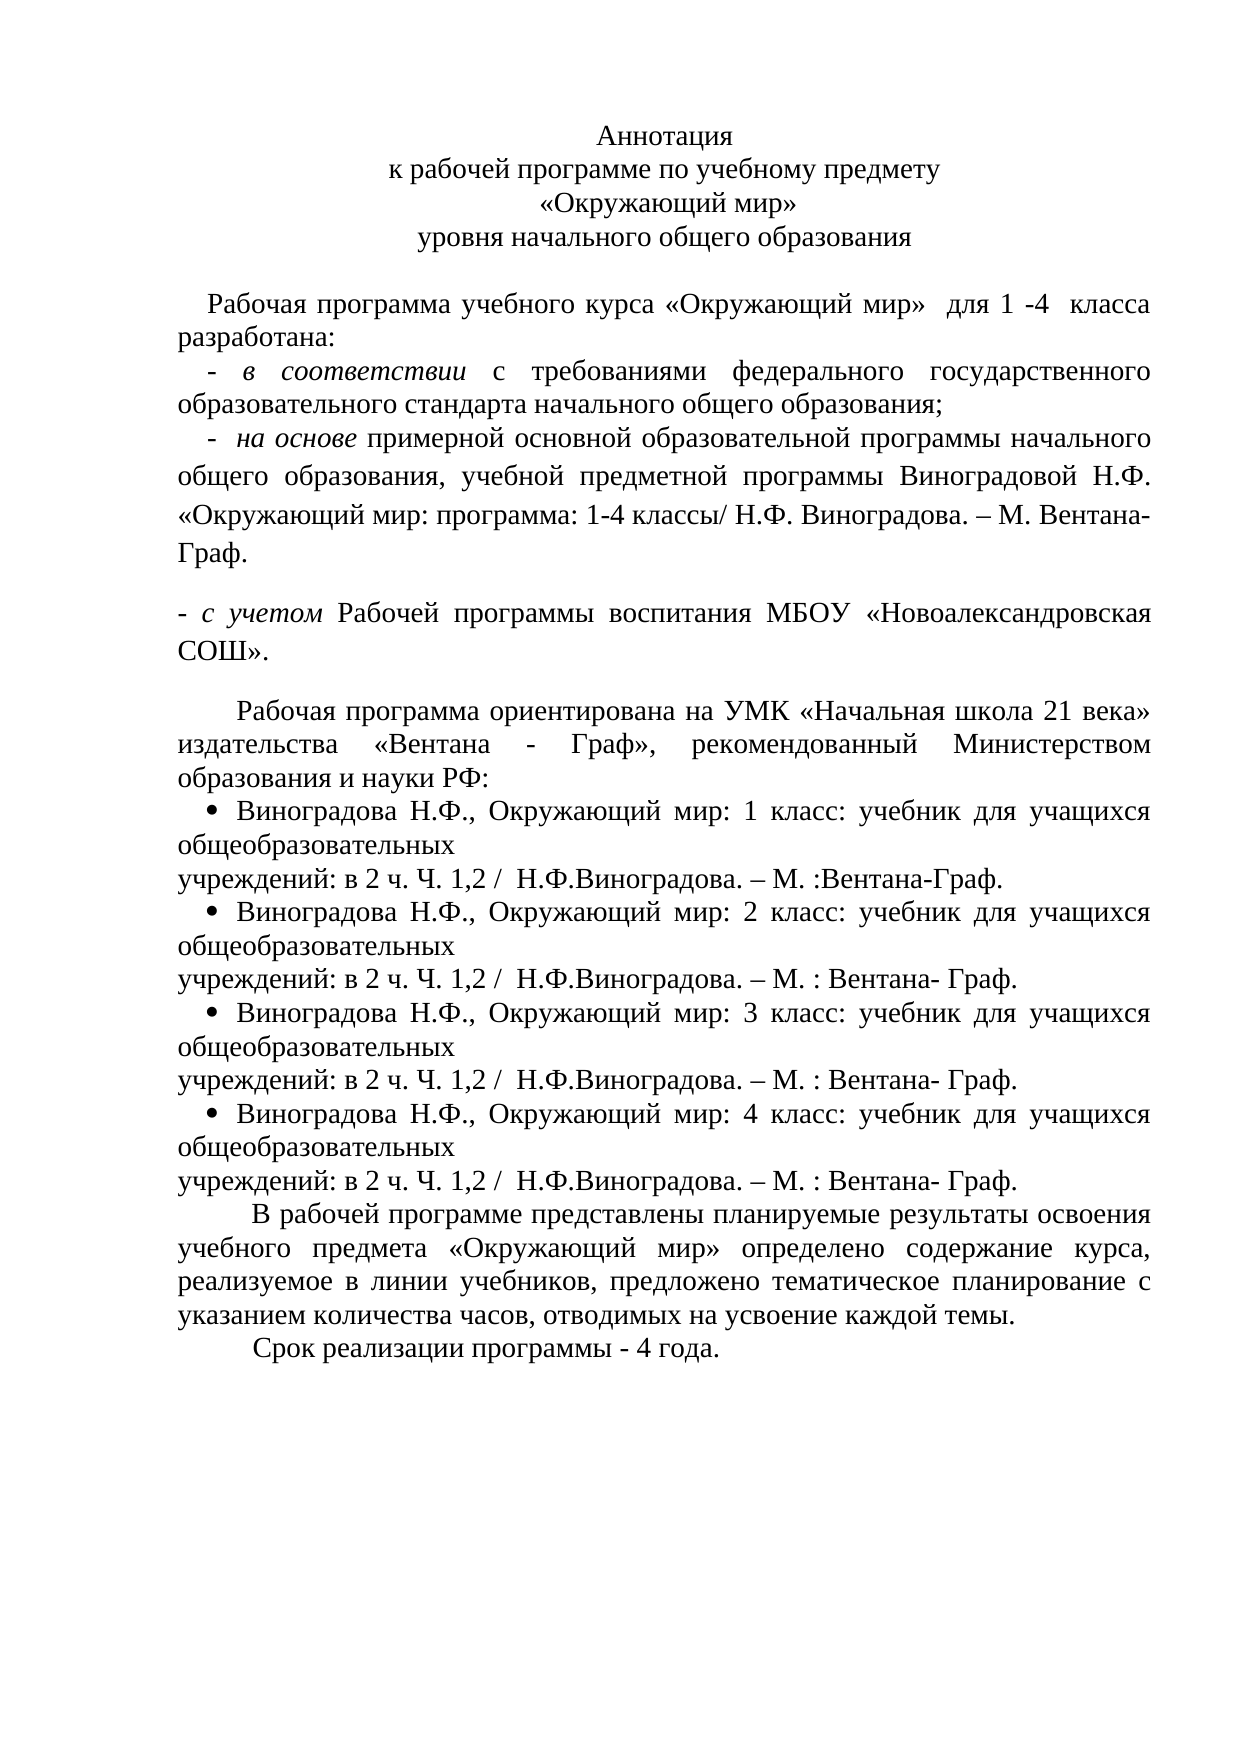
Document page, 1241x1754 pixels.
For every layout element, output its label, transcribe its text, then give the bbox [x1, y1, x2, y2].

list Виноградова Н.Ф., Окружающий мир: 3 класс: учебник для учащихся общеобразовательных [177, 995, 1152, 1062]
text учреждений: в 2 ч. Ч. 1,2 / Н.Ф.Виноградова. – М. : Вентана- Граф. [177, 1163, 1152, 1196]
list Виноградова Н.Ф., Окружающий мир: 1 класс: учебник для учащихся общеобразовательных [177, 793, 1152, 861]
text Аннотация [177, 118, 1152, 152]
text к рабочей программе по учебному предмету [177, 152, 1152, 185]
list Виноградова Н.Ф., Окружающий мир: 4 класс: учебник для учащихся общеобразовательных [177, 1096, 1152, 1163]
text учреждений: в 2 ч. Ч. 1,2 / Н.Ф.Виноградова. – М. :Вентана-Граф. [177, 861, 1152, 894]
text Рабочая программа ориентирована на УМК «Начальная школа 21 века» издательства «Вентана - Граф», рекомендованный Министерством образования и науки РФ: [177, 693, 1152, 793]
text уровня начального общего образования [177, 219, 1152, 252]
list Виноградова Н.Ф., Окружающий мир: 2 класс: учебник для учащихся общеобразовательных [177, 894, 1152, 961]
text - в соответствии с требованиями федерального государственного образовательного стандарта начального общего образования; [177, 353, 1152, 420]
text «Окружающий мир» [177, 185, 1152, 219]
text Срок реализации программы - 4 года. [252, 1331, 1152, 1364]
text учреждений: в 2 ч. Ч. 1,2 / Н.Ф.Виноградова. – М. : Вентана- Граф. [177, 961, 1152, 995]
text - на основе примерной основной образовательной программы начального общего образования, учебной предметной программы Виноградовой Н.Ф. «Окружающий мир: программа: 1-4 классы/ Н.Ф. Виноградова. – М. Вентана-Граф. [177, 420, 1152, 569]
text В рабочей программе представлены планируемые результаты освоения учебного предмета «Окружающий мир» определено содержание курса, реализуемое в линии учебников, предложено тематическое планирование с указанием количества часов, отводимых на усвоение каждой темы. [177, 1196, 1152, 1331]
text Рабочая программа учебного курса «Окружающий мир» для 1 -4 класса разработана: [177, 286, 1152, 353]
text учреждений: в 2 ч. Ч. 1,2 / Н.Ф.Виноградова. – М. : Вентана- Граф. [177, 1062, 1152, 1096]
text - с учетом Рабочей программы воспитания МБОУ «Новоалександровская СОШ». [177, 595, 1152, 667]
